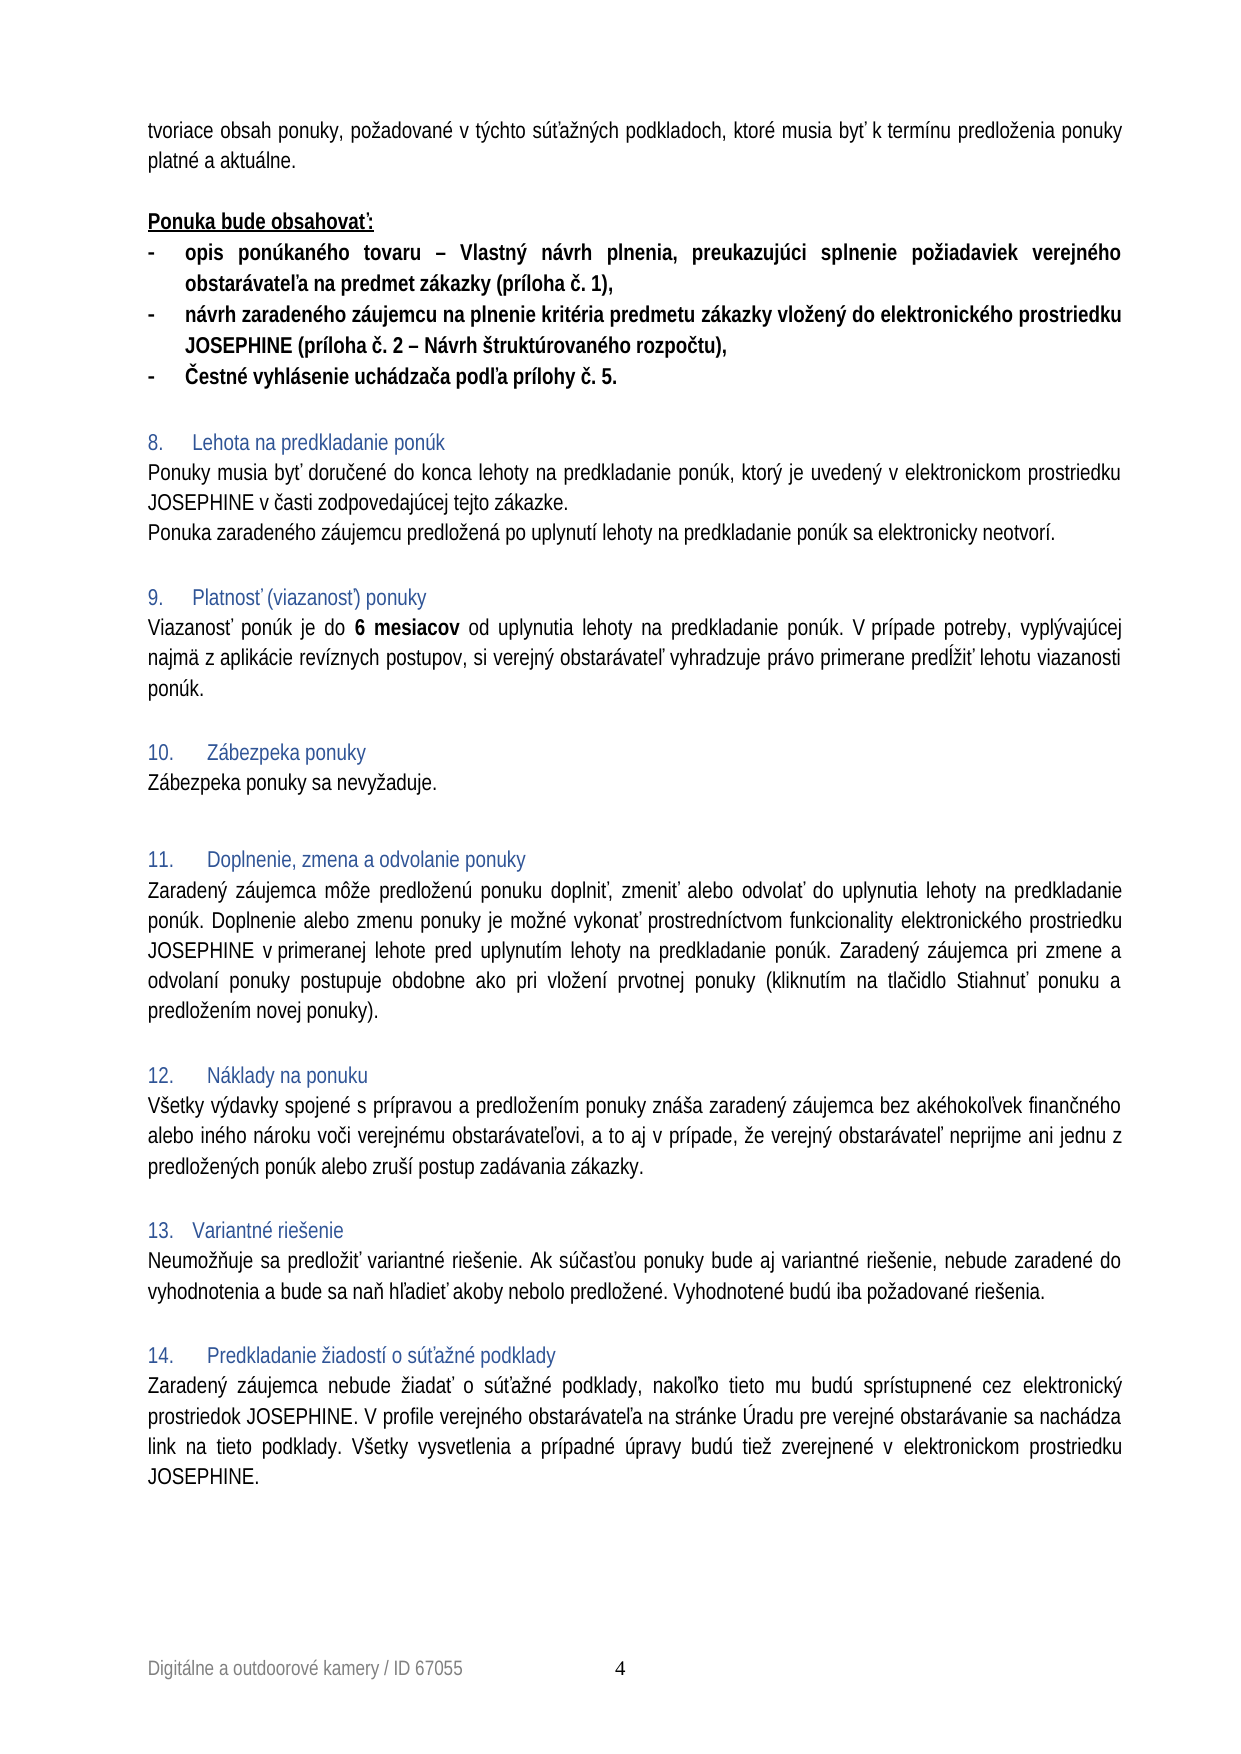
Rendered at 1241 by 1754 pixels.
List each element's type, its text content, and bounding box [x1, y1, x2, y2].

text Zábezpeka ponuky sa nevyžaduje. [148, 769, 1122, 796]
list opis ponúkaného tovaru – Vlastný návrh plnenia, preukazujúci splnenie požiadaviek verejného obstarávateľa na predmet zákazky (príloha č. 1), [148, 238, 1122, 296]
text Zaradený záujemca môže predloženú ponuku doplniť, zmeniť alebo odvolať do uplynutia lehoty na predkladanie ponúk. Doplnenie alebo zmenu ponuky je možné vykonať prostredníctvom funkcionality elektronického prostriedku JOSEPHINE v primeranej lehote pred uplynutím lehoty na predkladanie ponúk. Zaradený záujemca pri zmene a odvolaní ponuky postupuje obdobne ako pri vložení prvotnej ponuky (kliknutím na tlačidlo Stiahnuť ponuku a predložením novej ponuky). [148, 877, 1122, 1024]
subtitle Predkladanie žiadostí o súťažné podklady [148, 1342, 1122, 1368]
subtitle Lehota na predkladanie ponúk [148, 429, 1122, 455]
list Čestné vyhlásenie uchádzača podľa prílohy č. 5. [148, 362, 1122, 390]
text Ponuka zaradeného záujemcu predložená po uplynutí lehoty na predkladanie ponúk sa elektronicky neotvorí. [148, 519, 1122, 546]
text Všetky výdavky spojené s prípravou a predložením ponuky znáša zaradený záujemca bez akéhokoľvek finančného alebo iného nároku voči verejnému obstarávateľovi, a to aj v prípade, že verejný obstarávateľ neprijme ani jednu z predložených ponúk alebo zruší postup zadávania zákazky. [148, 1092, 1122, 1179]
text Zaradený záujemca nebude žiadať o súťažné podklady, nakoľko tieto mu budú sprístupnené cez elektronický prostriedok JOSEPHINE. V profile verejného obstarávateľa na stránke Úradu pre verejné obstarávanie sa nachádza link na tieto podklady. Všetky vysvetlenia a prípadné úpravy budú tiež zverejnené v elektronickom prostriedku JOSEPHINE. [148, 1372, 1122, 1489]
text Ponuka bude obsahovať: [148, 208, 1122, 234]
subtitle Doplnenie, zmena a odvolanie ponuky [148, 846, 1122, 873]
text Ponuky musia byť doručené do konca lehoty na predkladanie ponúk, ktorý je uvedený v elektronickom prostriedku JOSEPHINE v časti zodpovedajúcej tejto zákazke. [148, 459, 1122, 515]
text Viazanosť ponúk je do 6 mesiacov od uplynutia lehoty na predkladanie ponúk. V prípade potreby, vyplývajúcej najmä z aplikácie revíznych postupov, si verejný obstarávateľ vyhradzuje právo primerane predĺžiť lehotu viazanosti ponúk. [148, 614, 1122, 701]
text Neumožňuje sa predložiť variantné riešenie. Ak súčasťou ponuky bude aj variantné riešenie, nebude zaradené do vyhodnotenia a bude sa naň hľadieť akoby nebolo predložené. Vyhodnotené budú iba požadované riešenia. [148, 1247, 1122, 1304]
subtitle Variantné riešenie [148, 1217, 1122, 1243]
list návrh zaradeného záujemcu na plnenie kritéria predmetu zákazky vložený do elektronického prostriedku JOSEPHINE (príloha č. 2 – Návrh štruktúrovaného rozpočtu), [148, 300, 1122, 358]
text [148, 117, 1122, 174]
subtitle Platnosť (viazanosť) ponuky [148, 584, 1122, 610]
subtitle Zábezpeka ponuky [148, 739, 1122, 765]
subtitle Náklady na ponuku [148, 1062, 1122, 1088]
